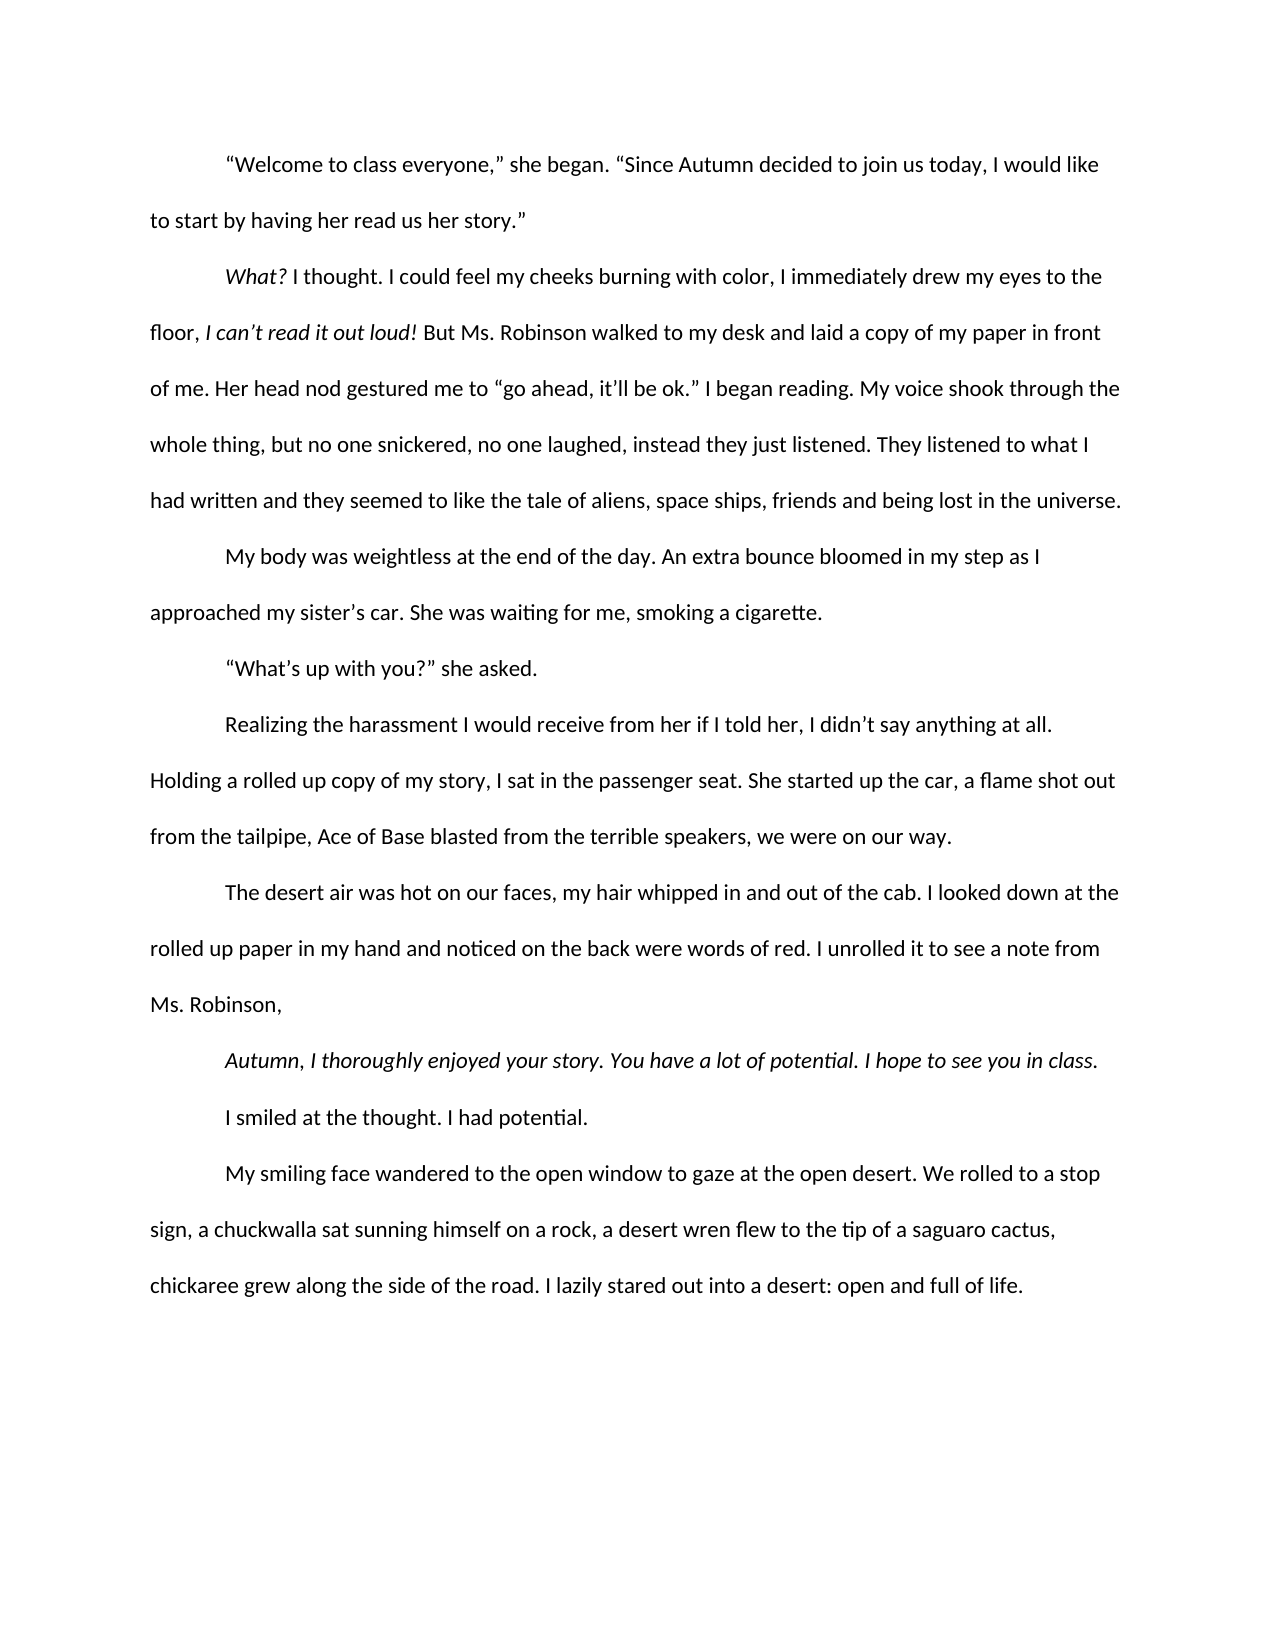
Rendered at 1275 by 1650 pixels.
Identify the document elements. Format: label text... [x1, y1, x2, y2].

text Realizing the harassment I would receive from her if I told her, I didn’t say anything at all. Holding a rolled up copy of my story, I sat in the passenger seat. She started up the car, a flame shot out from the tailpipe, Ace of Base blasted from the terrible speakers, we were on our way. [150, 710, 1125, 851]
text My smiling face wandered to the open window to gaze at the open desert. We rolled to a stop sign, a chuckwalla sat sunning himself on a rock, a desert wren flew to the tip of a saguaro cactus, chickaree grew along the side of the road. I lazily stared out into a desert: open and full of life. [150, 1159, 1125, 1299]
text “Welcome to class everyone,” she began. “Since Autumn decided to join us today, I would like to start by having her read us her story.” [150, 150, 1125, 234]
text The desert air was hot on our faces, my hair whipped in and out of the cab. I looked down at the rolled up paper in my hand and noticed on the back were words of red. I unrolled it to see a note from Ms. Robinson, [150, 878, 1125, 1019]
text “What’s up with you?” she asked. [150, 654, 1125, 682]
text What? I thought. I could feel my cheeks burning with color, I immediately drew my eyes to the floor, I can’t read it out loud! But Ms. Robinson walked to my desk and laid a copy of my paper in front of me. Her head nod gestured me to “go ahead, it’ll be ok.” I began reading. My voice shook through the whole thing, but no one snickered, no one laughed, instead they just listened. They listened to what I had written and they seemed to like the tale of aliens, space ships, friends and being lost in the universe. [150, 262, 1125, 514]
text Autumn, I thoroughly enjoyed your story. You have a lot of potential. I hope to see you in class. [150, 1047, 1125, 1075]
text I smiled at the thought. I had potential. [150, 1103, 1125, 1131]
text My body was weightless at the end of the day. An extra bounce bloomed in my step as I approached my sister’s car. She was waiting for me, smoking a cigarette. [150, 542, 1125, 626]
